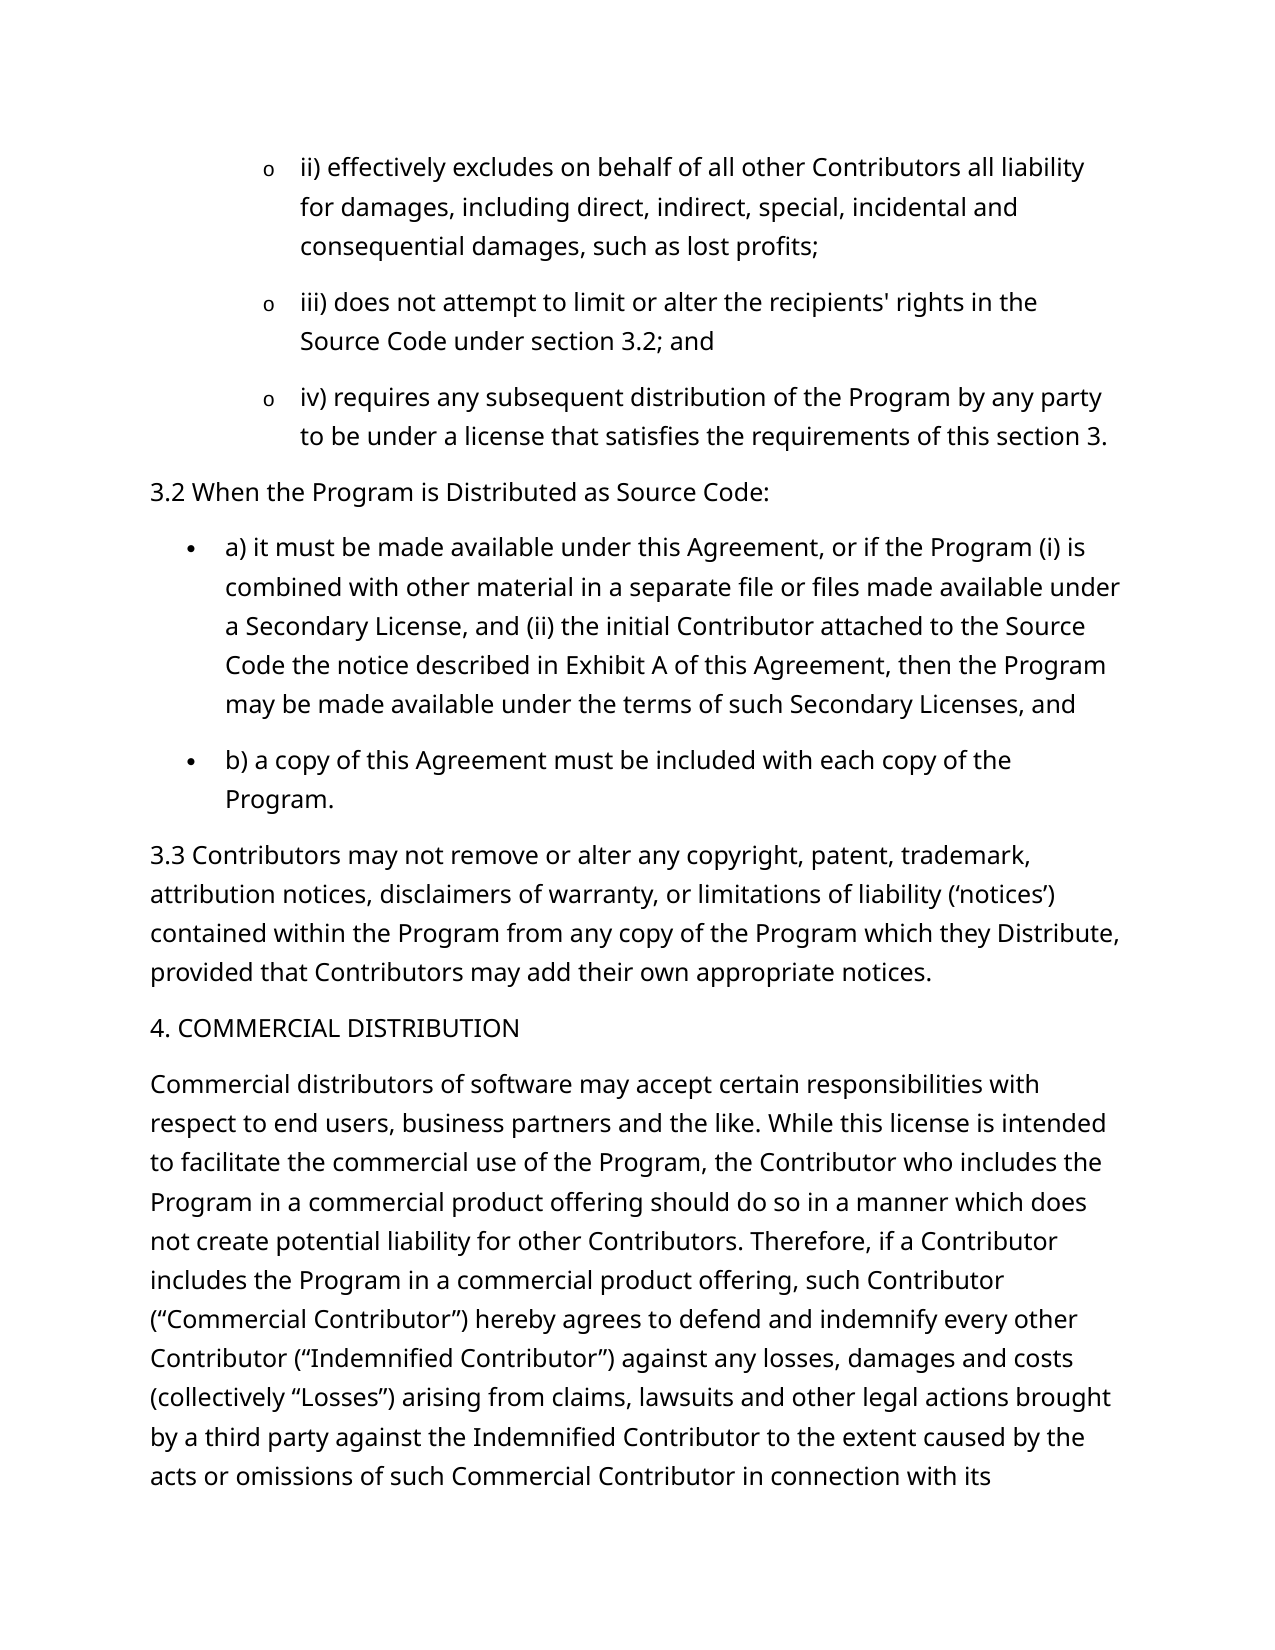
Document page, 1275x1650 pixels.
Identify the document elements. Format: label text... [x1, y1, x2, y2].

text 3.2 When the Program is Distributed as Source Code: [150, 474, 1125, 508]
list a) it must be made available under this Agreement, or if the Program (i) is combined with other material in a separate file or files made available under a Secondary License, and (ii) the initial Contributor attached to the Source Code the notice described in Exhibit A of this Agreement, then the Program may be made available under the terms of such Secondary Licenses, and [187, 530, 1125, 721]
text 4. COMMERCIAL DISTRIBUTION [150, 1011, 1125, 1045]
list ii) effectively excludes on behalf of all other Contributors all liability for damages, including direct, indirect, special, incidental and consequential damages, such as lost profits; [262, 150, 1125, 262]
list b) a copy of this Agreement must be included with each copy of the Program. [187, 742, 1125, 816]
list iii) does not attempt to limit or alter the recipients' rights in the Source Code under section 3.2; and [262, 284, 1125, 357]
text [150, 1067, 1125, 1492]
text 3.3 Contributors may not remove or alter any copyright, patent, trademark, attribution notices, disclaimers of warranty, or limitations of liability (‘notices’) contained within the Program from any copy of the Program which they Distribute, provided that Contributors may add their own appropriate notices. [150, 837, 1125, 989]
list iv) requires any subsequent distribution of the Program by any party to be under a license that satisfies the requirements of this section 3. [262, 379, 1125, 452]
